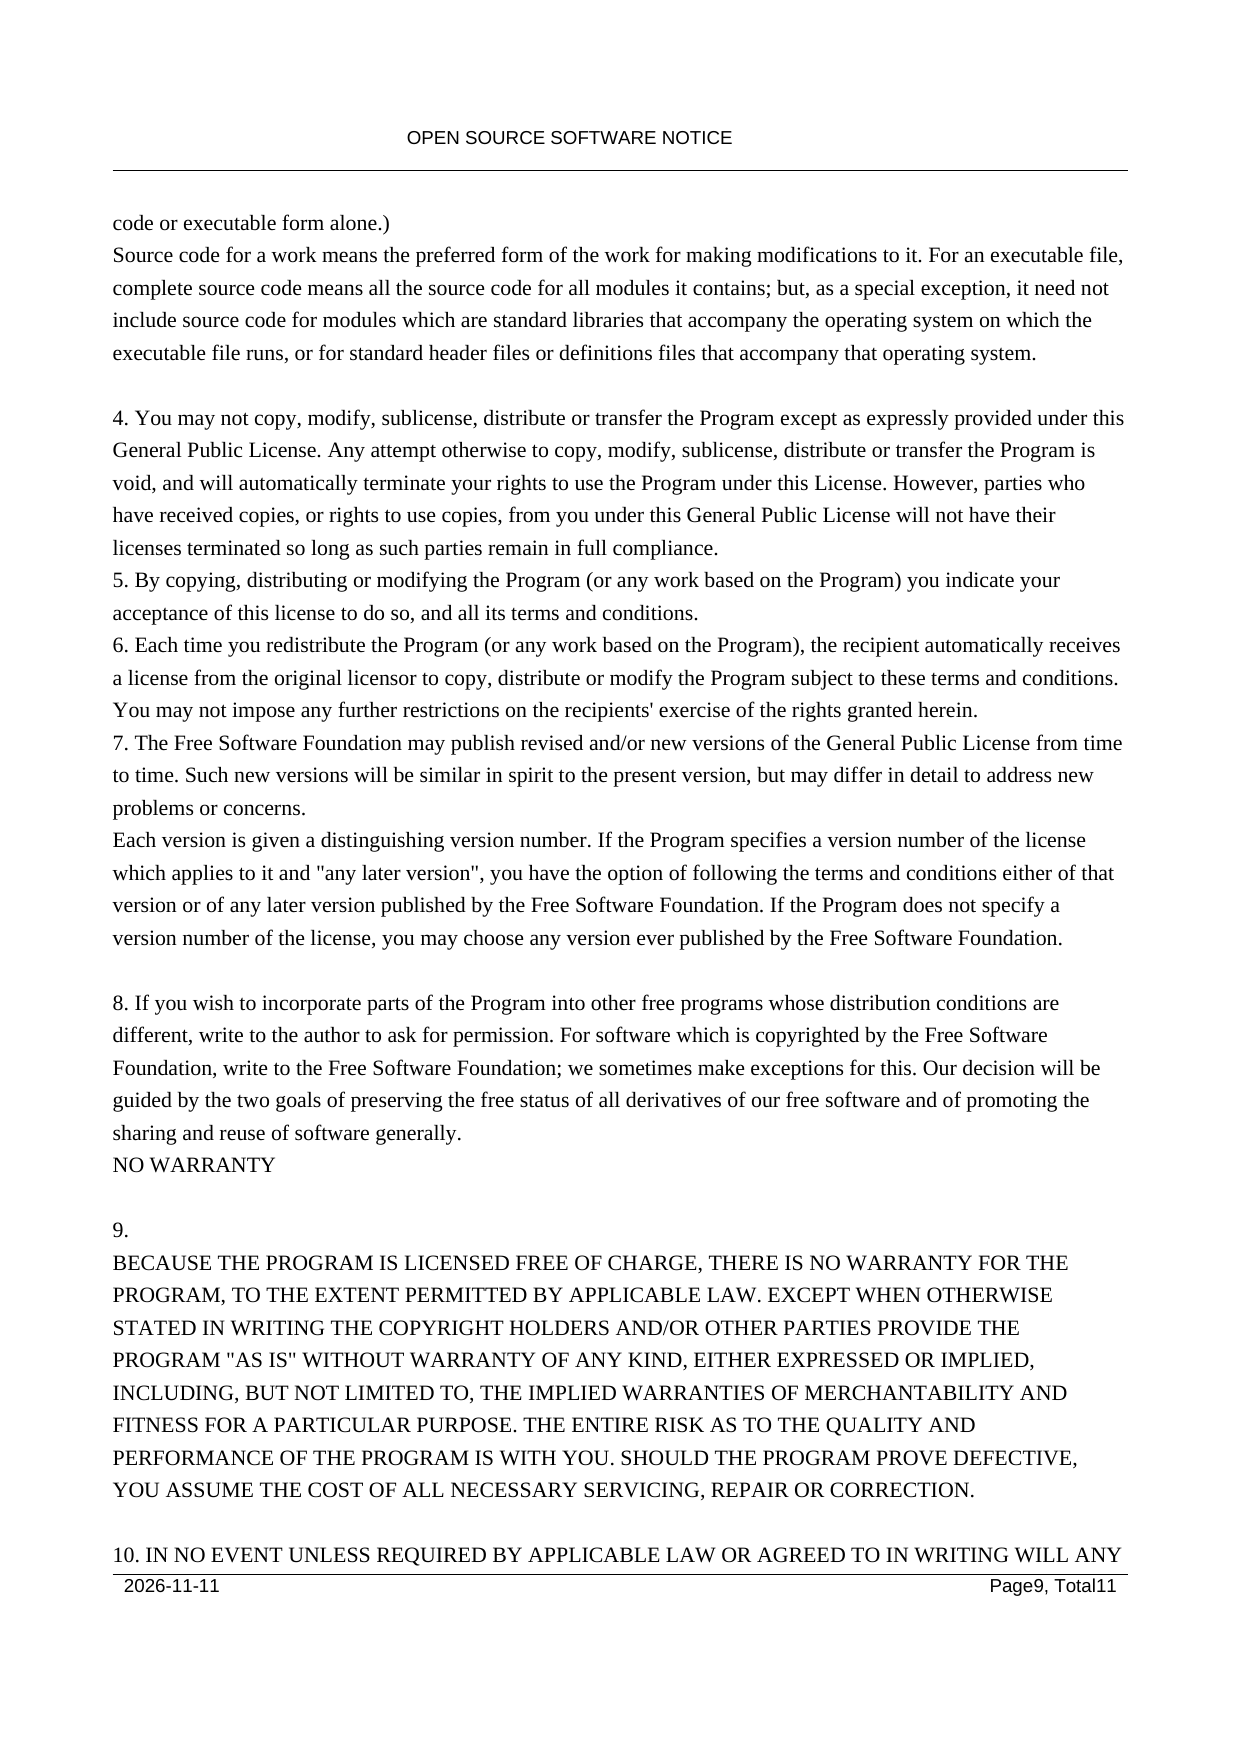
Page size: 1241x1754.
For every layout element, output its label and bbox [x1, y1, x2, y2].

text [112, 206, 1128, 1571]
